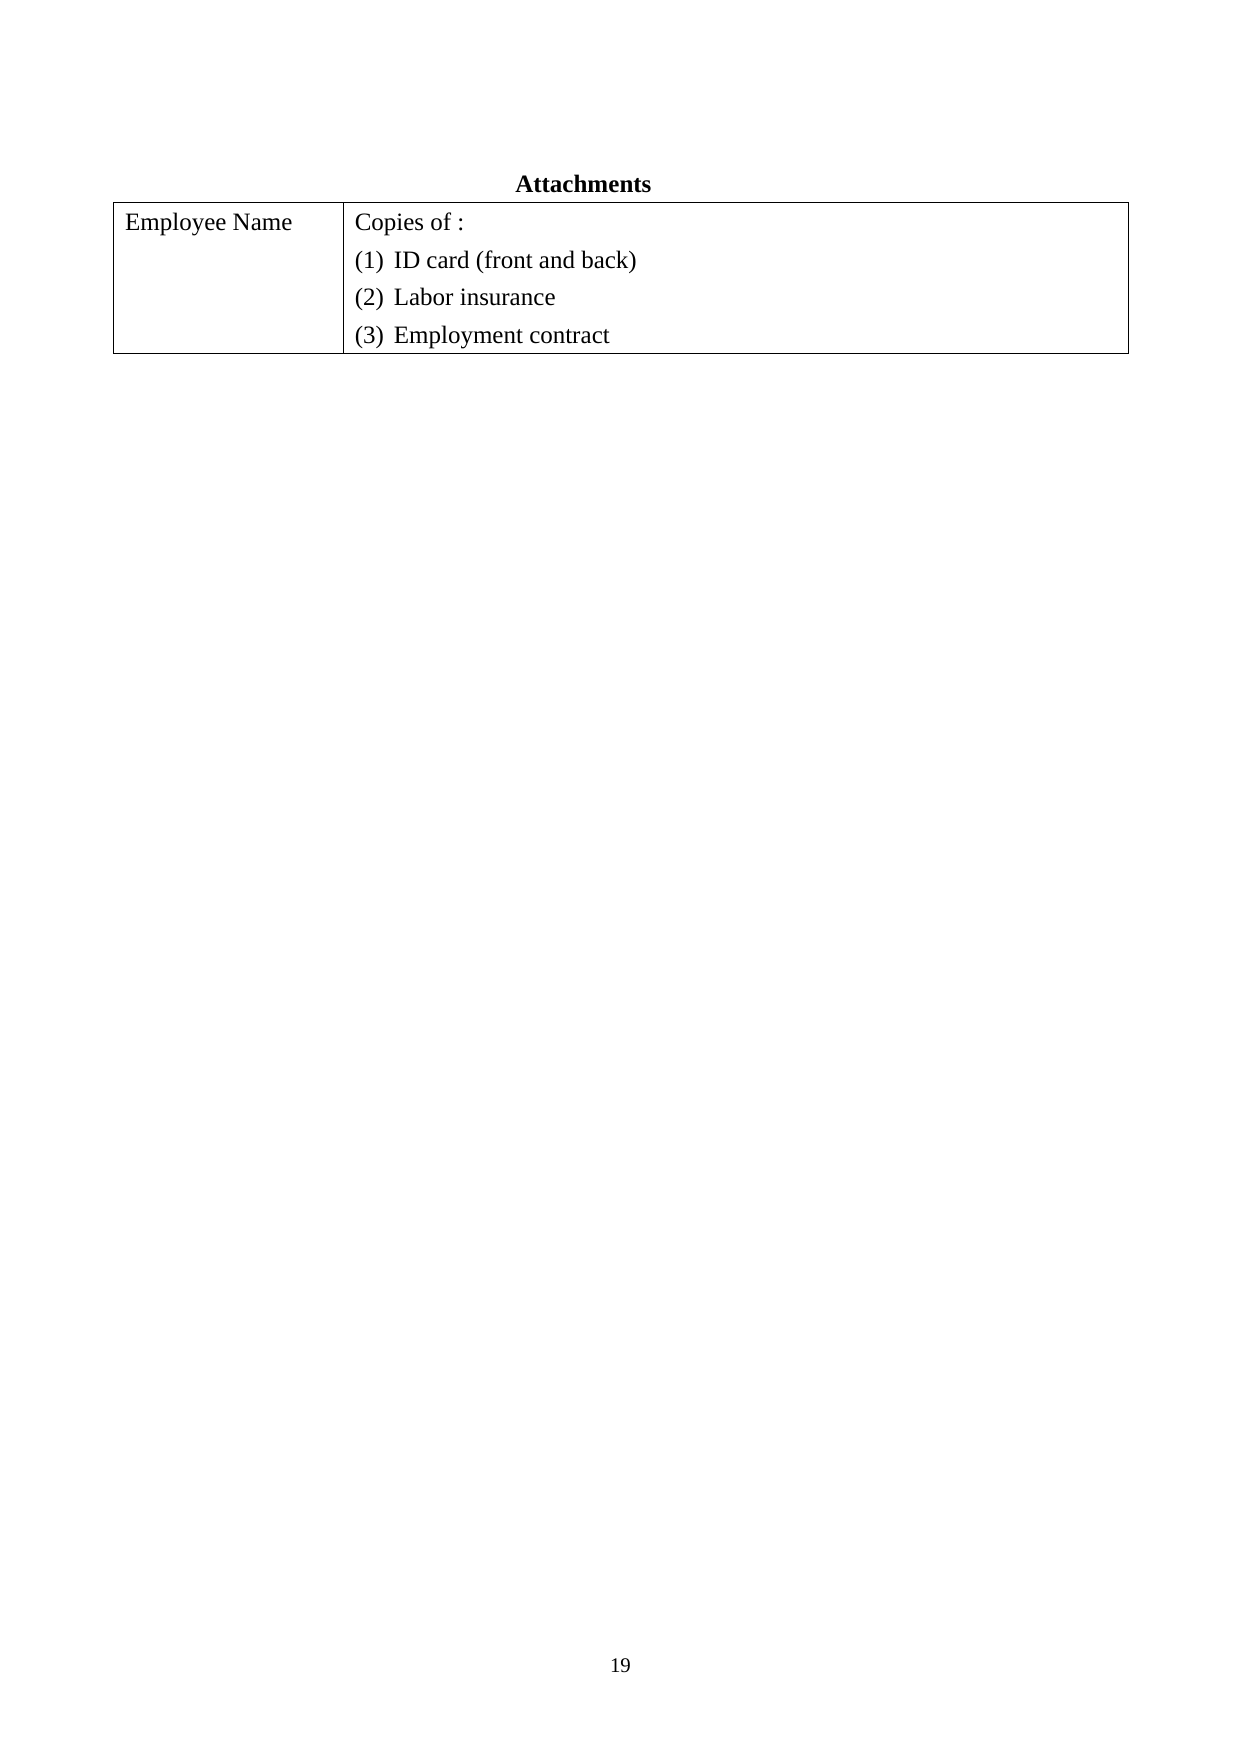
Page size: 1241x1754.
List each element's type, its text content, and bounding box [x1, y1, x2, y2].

table_header Employee Name [114, 203, 343, 353]
text Attachments [114, 164, 1053, 202]
table_header Copies of : ID card (front and back) Labor insurance Employment contract [344, 203, 1128, 353]
